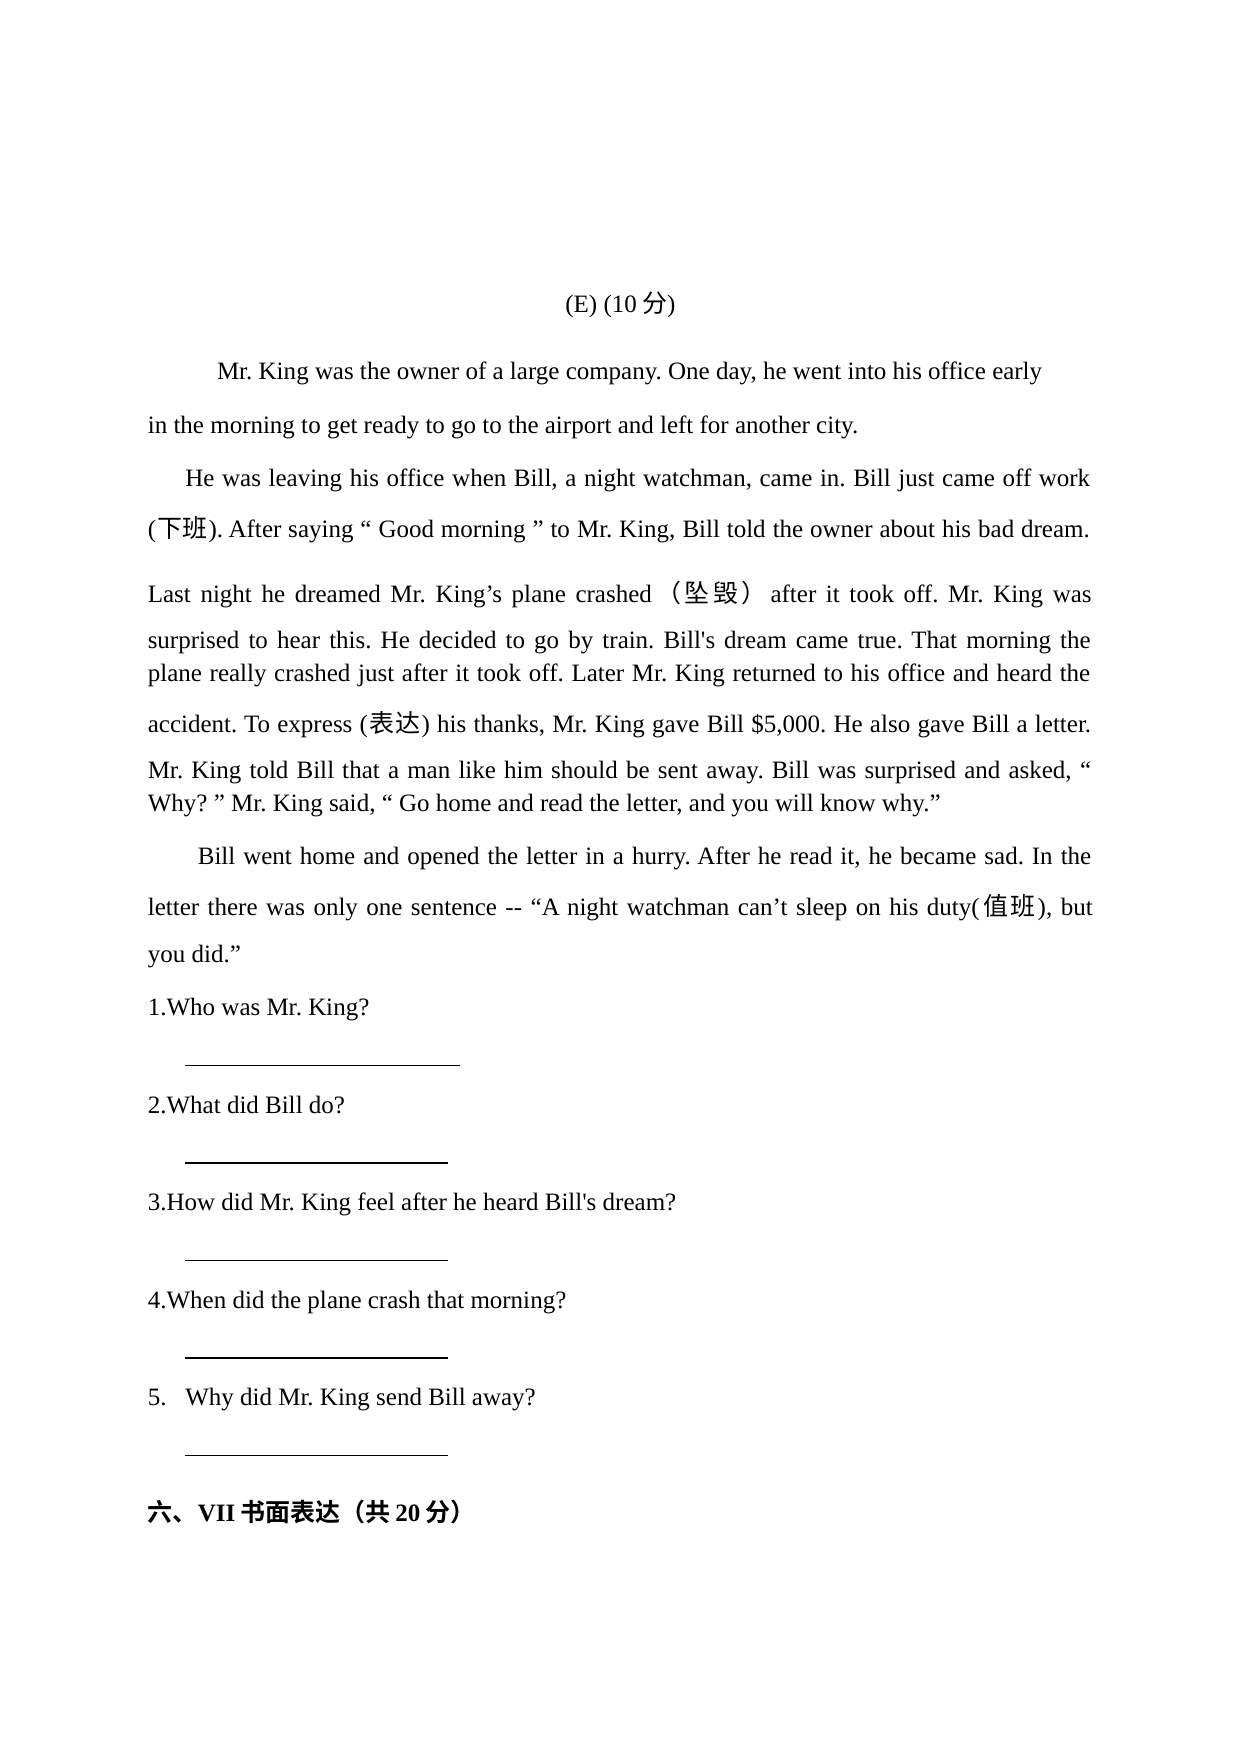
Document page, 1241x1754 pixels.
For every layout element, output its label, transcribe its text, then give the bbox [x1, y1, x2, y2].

list Why did Mr. King send Bill away? [148, 1380, 1092, 1413]
text 1.Who was Mr. King? [148, 990, 1092, 1023]
text in the morning to get ready to go to the airport and left for another city. [148, 408, 1092, 440]
text 六、VII书面表达（共20分） [148, 1478, 1092, 1543]
text 3.How did Mr. King feel after he heard Bill's dream? [148, 1185, 1092, 1218]
text 4.When did the plane crash that morning? [148, 1283, 1092, 1315]
text (E) (10分) [148, 269, 1092, 334]
text He was leaving his office when Bill, a night watchman, came in. Bill just came off work (下班). After saying “ Good morning ” to Mr. King, Bill told the owner about his bad dream. Last night he dreamed Mr. King’s plane crashed（坠毁）after it took off. Mr. King was surprised to hear this. He decided to go by train. Bill's dream came true. That morning the plane really crashed just after it took off. Later Mr. King returned to his office and heard the accident. To express (表达) his thanks, Mr. King gave Bill $5,000. He also gave Bill a letter. Mr. King told Bill that a man like him should be sent away. Bill was surprised and asked, “ Why? ” Mr. King said, “ Go home and read the letter, and you will know why.” [148, 461, 1092, 819]
text Mr. King was the owner of a large company. One day, he went into his office early [148, 354, 1092, 387]
text Bill went home and opened the letter in a hurry. After he read it, he became sad. In the letter there was only one sentence -- “A night watchman can’t sleep on his duty(值班), but you did.” [148, 839, 1092, 969]
text 2.What did Bill do? [148, 1088, 1092, 1120]
